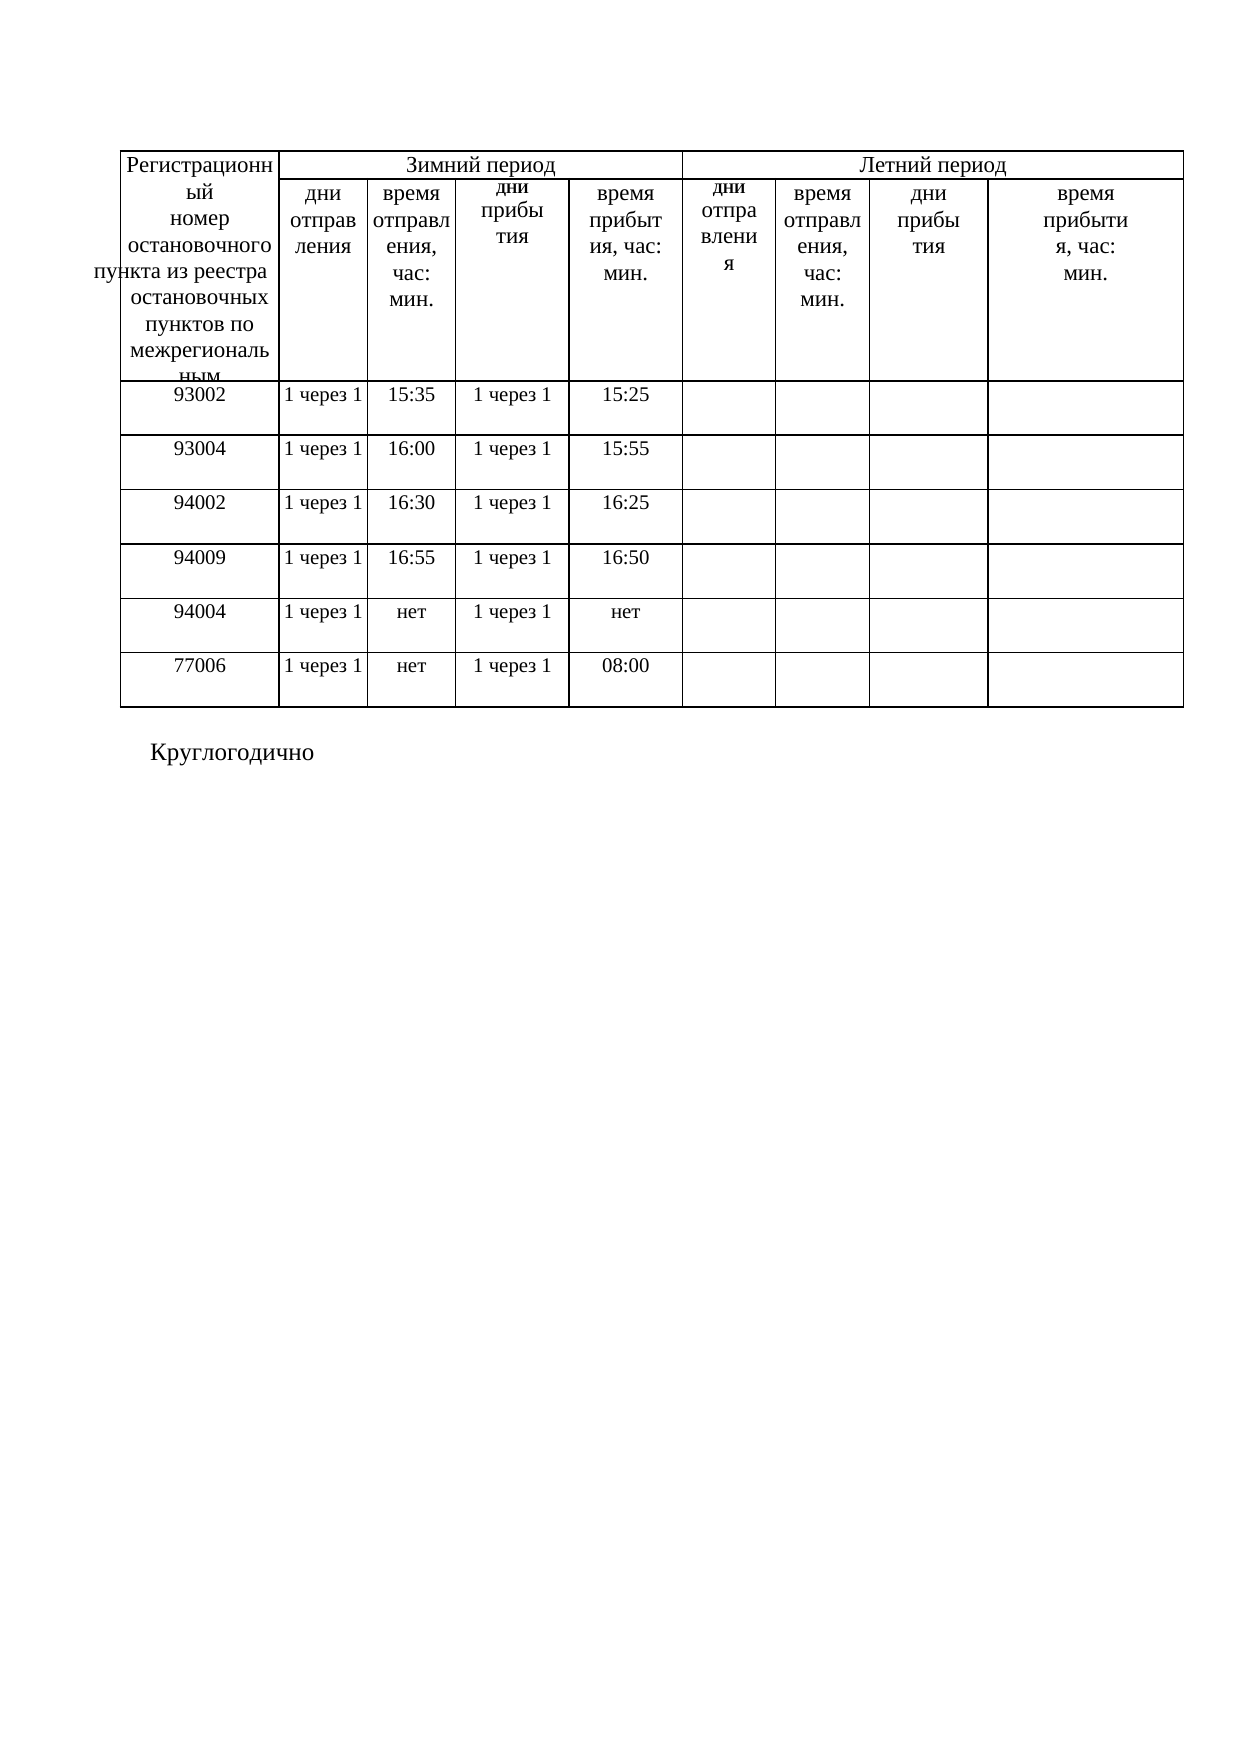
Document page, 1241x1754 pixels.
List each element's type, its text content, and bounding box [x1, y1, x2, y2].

table_cell 15:55 [570, 436, 682, 489]
table_cell 1 через 1 [280, 436, 367, 489]
table_cell [683, 599, 775, 652]
table_cell 1 через 1 [456, 382, 568, 434]
table_cell 1 через 1 [456, 599, 568, 652]
table_cell 94009 [121, 545, 278, 597]
table_cell 15:35 [368, 382, 455, 434]
table_cell [683, 545, 775, 597]
table_cell [776, 545, 869, 597]
table_cell [870, 545, 987, 597]
table_cell 16:55 [368, 545, 455, 597]
table_cell дни прибы тия [870, 180, 987, 380]
table_cell 1 через 1 [456, 490, 568, 543]
table_cell ДНИ отпра влени я [683, 180, 775, 380]
table_cell 93002 [121, 382, 278, 434]
table_cell 1 через 1 [456, 653, 568, 706]
table_cell [870, 599, 987, 652]
table_cell 15:25 [570, 382, 682, 434]
table_cell [989, 545, 1183, 597]
table_cell время прибыт ия, час: мин. [570, 180, 682, 380]
text Круглогодично [150, 737, 1090, 765]
table_cell нет [368, 599, 455, 652]
table_cell 1 через 1 [280, 382, 367, 434]
table_cell [776, 490, 869, 543]
table_cell 94002 [121, 490, 278, 543]
table_cell [870, 653, 987, 706]
table_header Летний период [683, 152, 1183, 178]
table_cell нет [368, 653, 455, 706]
table_cell 16:00 [368, 436, 455, 489]
table_cell 94004 [121, 599, 278, 652]
table_cell [870, 490, 987, 543]
table_cell [683, 382, 775, 434]
table_header Зимний период [280, 152, 682, 178]
table_cell 77006 [121, 653, 278, 706]
table_cell [776, 382, 869, 434]
table_cell 1 через 1 [456, 436, 568, 489]
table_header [121, 152, 278, 380]
table_cell время прибыти я, час: мин. [989, 180, 1183, 380]
table_cell [989, 436, 1183, 489]
table_cell [683, 436, 775, 489]
table_cell [989, 653, 1183, 706]
table_cell 1 через 1 [456, 545, 568, 597]
table_cell нет [570, 599, 682, 652]
table_cell 1 через 1 [280, 653, 367, 706]
table_cell [776, 599, 869, 652]
table_cell [776, 436, 869, 489]
table_cell [870, 436, 987, 489]
table_cell [989, 599, 1183, 652]
table_cell 93004 [121, 436, 278, 489]
table_cell дни отправ ления [280, 180, 367, 380]
table_cell [683, 490, 775, 543]
table_cell 16:50 [570, 545, 682, 597]
table_cell время отправл ения, час: мин. [368, 180, 455, 380]
table_cell 1 через 1 [280, 490, 367, 543]
table_cell время отправл ения, час: мин. [776, 180, 869, 380]
table_cell [776, 653, 869, 706]
table_cell [989, 490, 1183, 543]
table_cell [870, 382, 987, 434]
table_cell 16:25 [570, 490, 682, 543]
table_cell [989, 382, 1183, 434]
table_cell 16:30 [368, 490, 455, 543]
table_cell ДНИ прибы тия [456, 180, 568, 380]
table_cell [683, 653, 775, 706]
table_cell 1 через 1 [280, 599, 367, 652]
table_cell 08:00 [570, 653, 682, 706]
table_cell 1 через 1 [280, 545, 367, 597]
